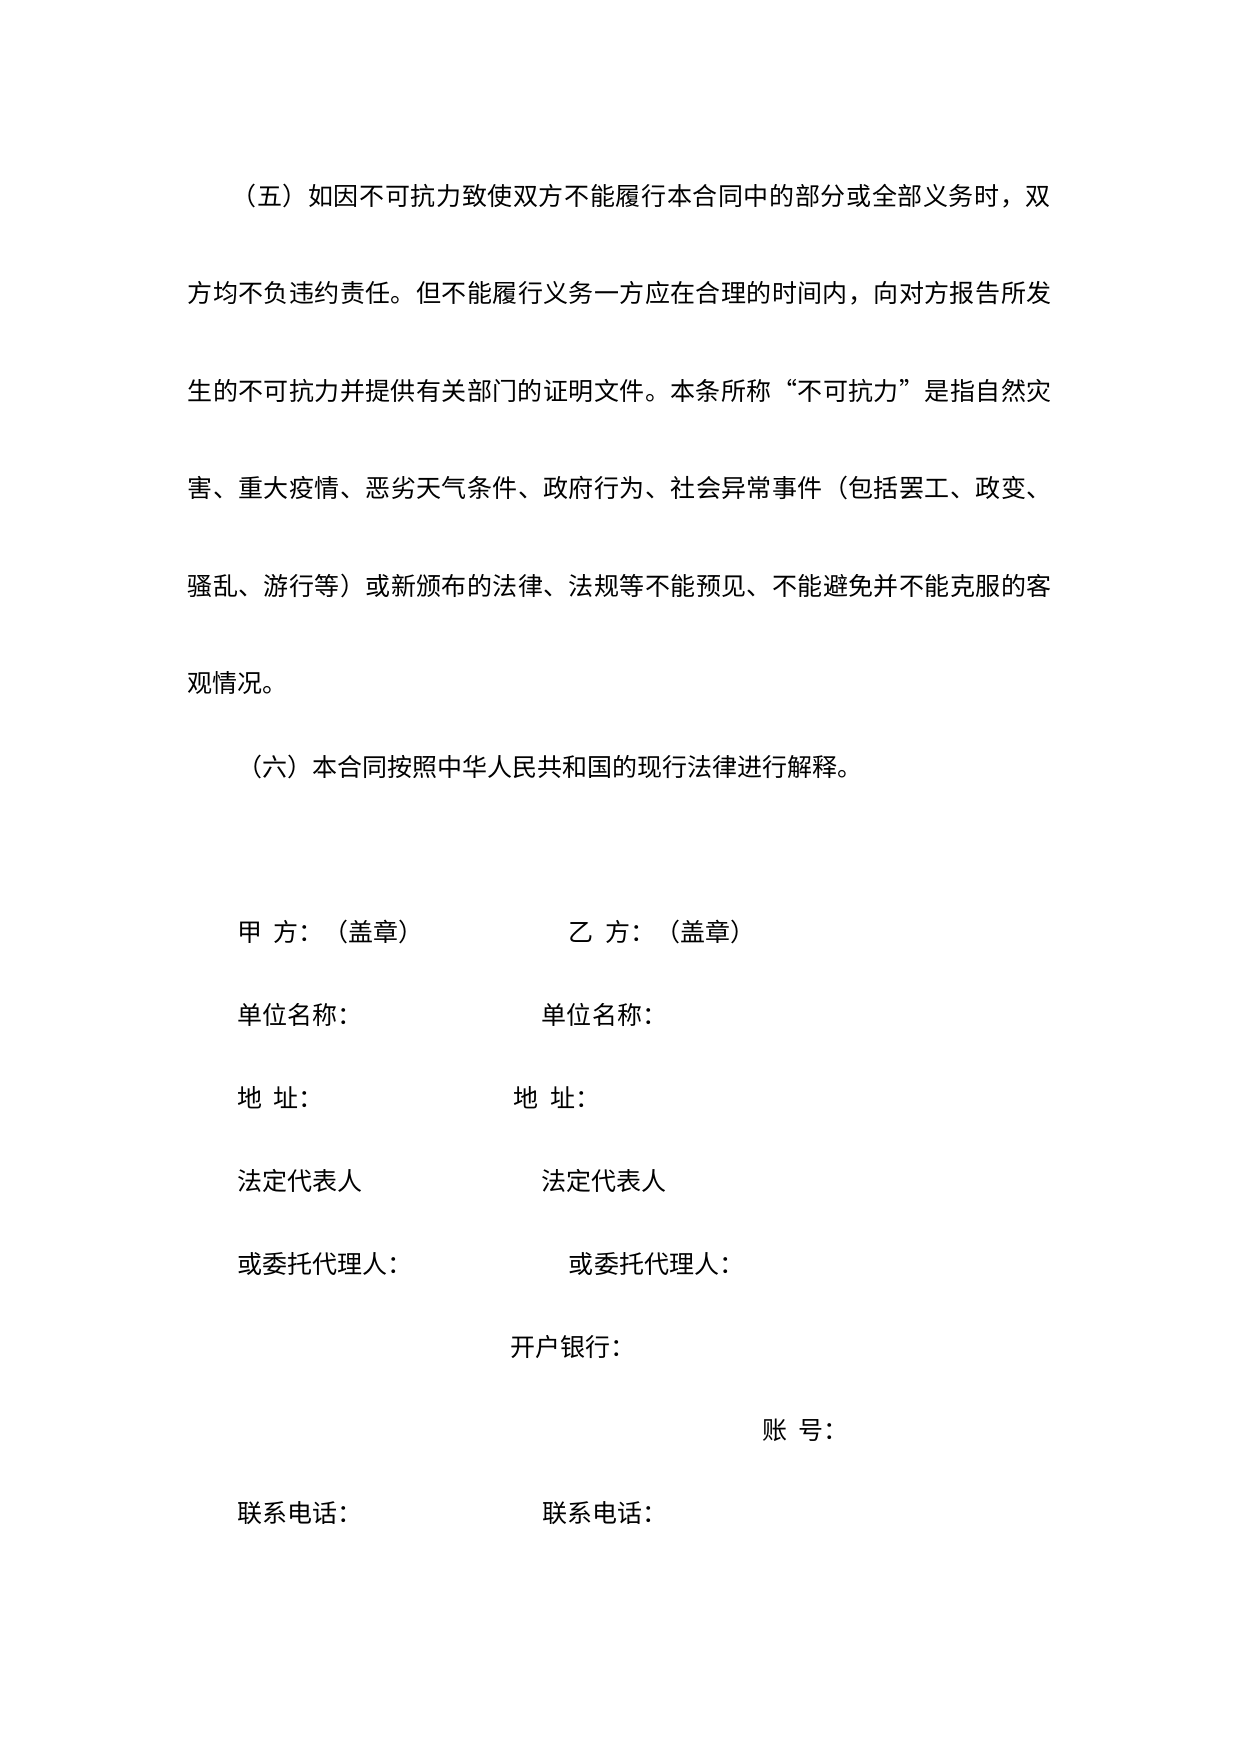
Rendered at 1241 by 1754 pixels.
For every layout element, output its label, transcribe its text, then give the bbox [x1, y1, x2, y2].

text 甲 方：（盖章） 乙 方：（盖章） [187, 898, 1053, 963]
text 单位名称： 单位名称： [187, 981, 1053, 1046]
text 或委托代理人： 或委托代理人： [187, 1230, 1053, 1295]
text （六）本合同按照中华人民共和国的现行法律进行解释。 [187, 733, 1053, 798]
text 联系电话： 联系电话： [187, 1479, 1053, 1544]
text 账 号： [187, 1396, 1053, 1461]
text 法定代表人 法定代表人 [187, 1147, 1053, 1212]
text （五）如因不可抗力致使双方不能履行本合同中的部分或全部义务时，双方均不负违约责任。但不能履行义务一方应在合理的时间内，向对方报告所发生的不可抗力并提供有关部门的证明文件。本条所称“不可抗力”是指自然灾害、重大疫情、恶劣天气条件、政府行为、社会异常事件（包括罢工、政变、骚乱、游行等）或新颁布的法律、法规等不能预见、不能避免并不能克服的客观情况。 [187, 162, 1053, 714]
text 开户银行： [187, 1313, 1053, 1378]
text 地 址： 地 址： [237, 1064, 1053, 1129]
